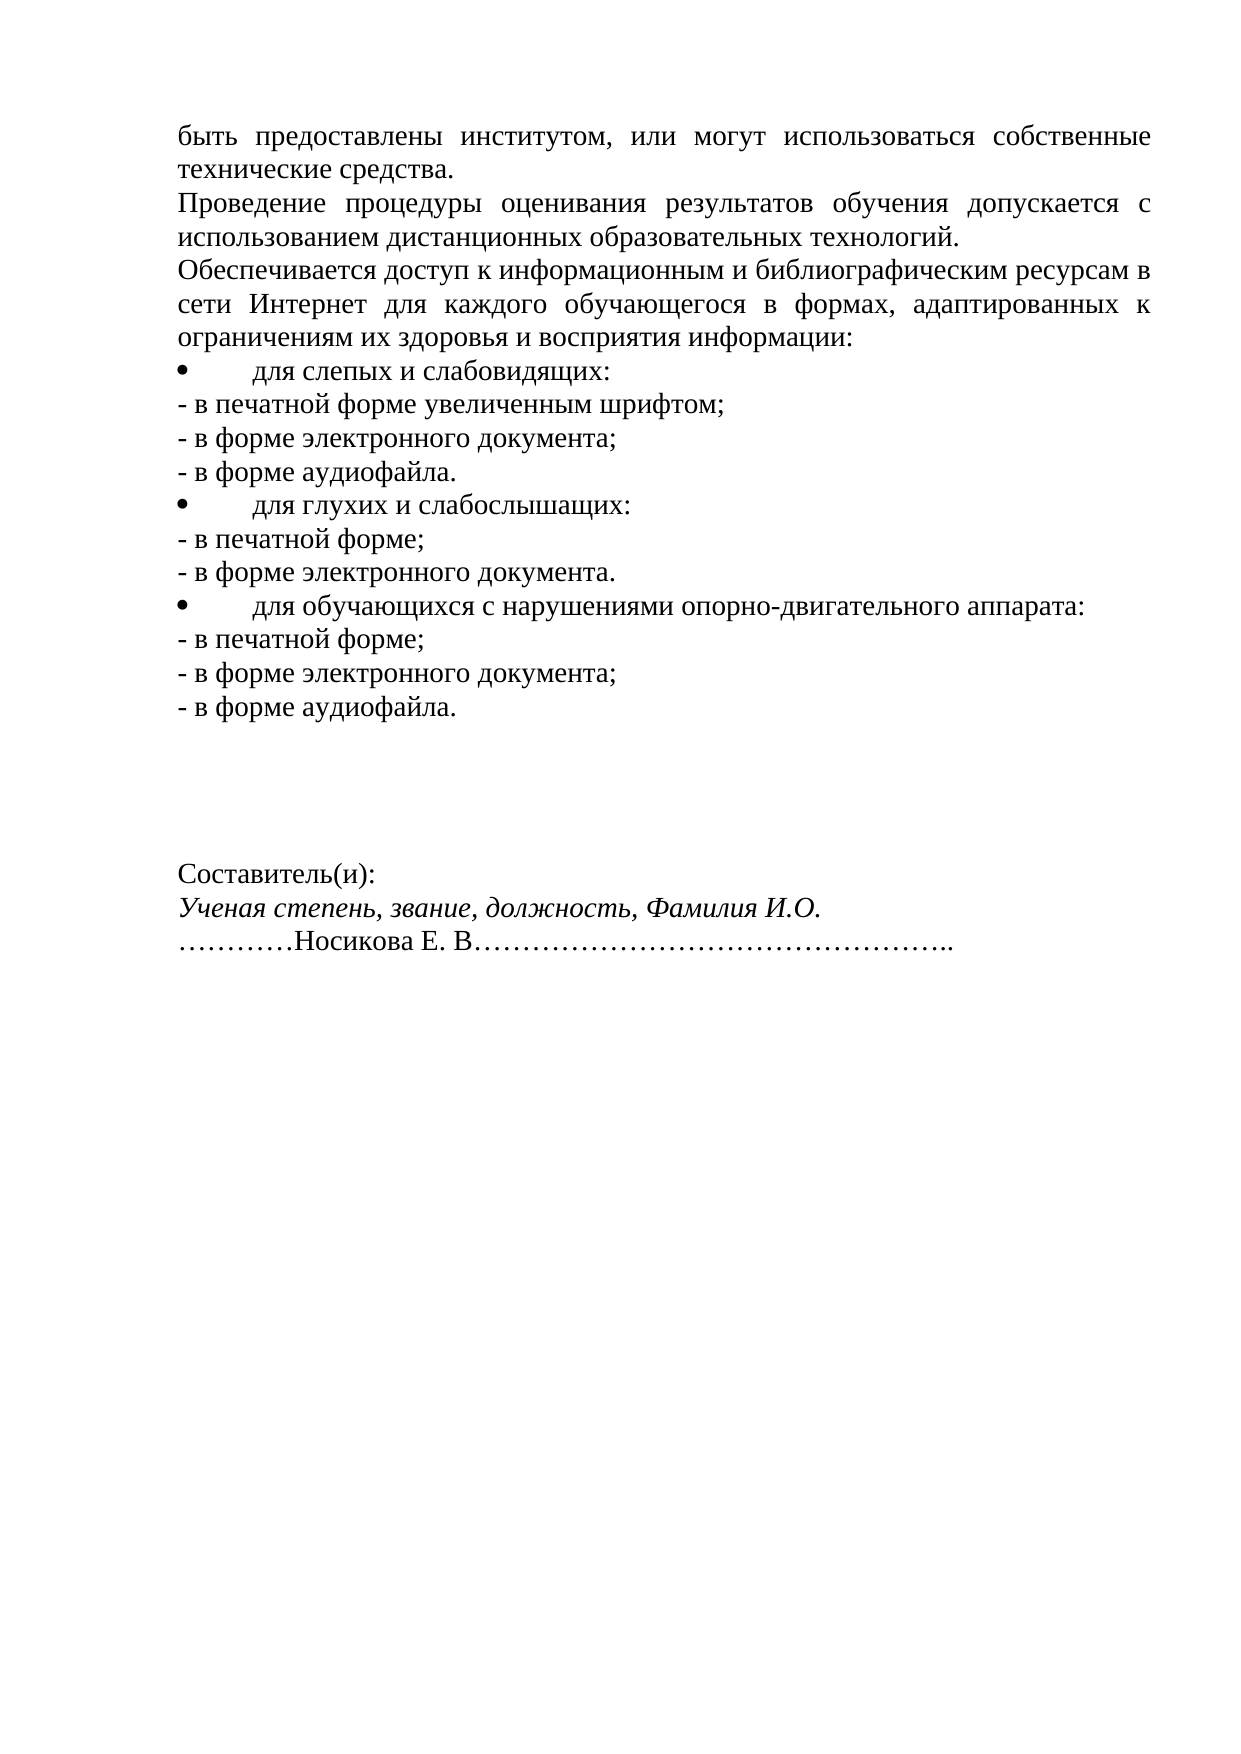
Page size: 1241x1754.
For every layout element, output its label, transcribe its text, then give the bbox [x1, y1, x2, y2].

text Составитель(и): [177, 856, 1152, 890]
list для глухих и слабослышащих: [177, 487, 1152, 521]
list для слепых и слабовидящих: [177, 353, 1152, 387]
text - в печатной форме; [177, 521, 1152, 554]
text - в печатной форме; [177, 622, 1152, 655]
text Ученая степень, звание, должность, Фамилия И.О. [177, 890, 1152, 923]
text - в печатной форме увеличенным шрифтом; [177, 387, 1152, 420]
text - в форме аудиофайла. [177, 454, 1152, 487]
text - в форме аудиофайла. [177, 689, 1152, 722]
text …………Носикова Е. В………………………………………….. [177, 923, 1152, 957]
text - в форме электронного документа; [177, 655, 1152, 689]
text - в форме электронного документа; [177, 420, 1152, 454]
list для обучающихся с нарушениями опорно-двигательного аппарата: [177, 588, 1152, 622]
text Обеспечивается доступ к информационным и библиографическим ресурсам в сети Интернет для каждого обучающегося в формах, адаптированных к ограничениям их здоровья и восприятия информации: [177, 252, 1152, 353]
text Проведение процедуры оценивания результатов обучения допускается с использованием дистанционных образовательных технологий. [177, 185, 1152, 252]
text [177, 118, 1152, 185]
text - в форме электронного документа. [177, 554, 1152, 588]
